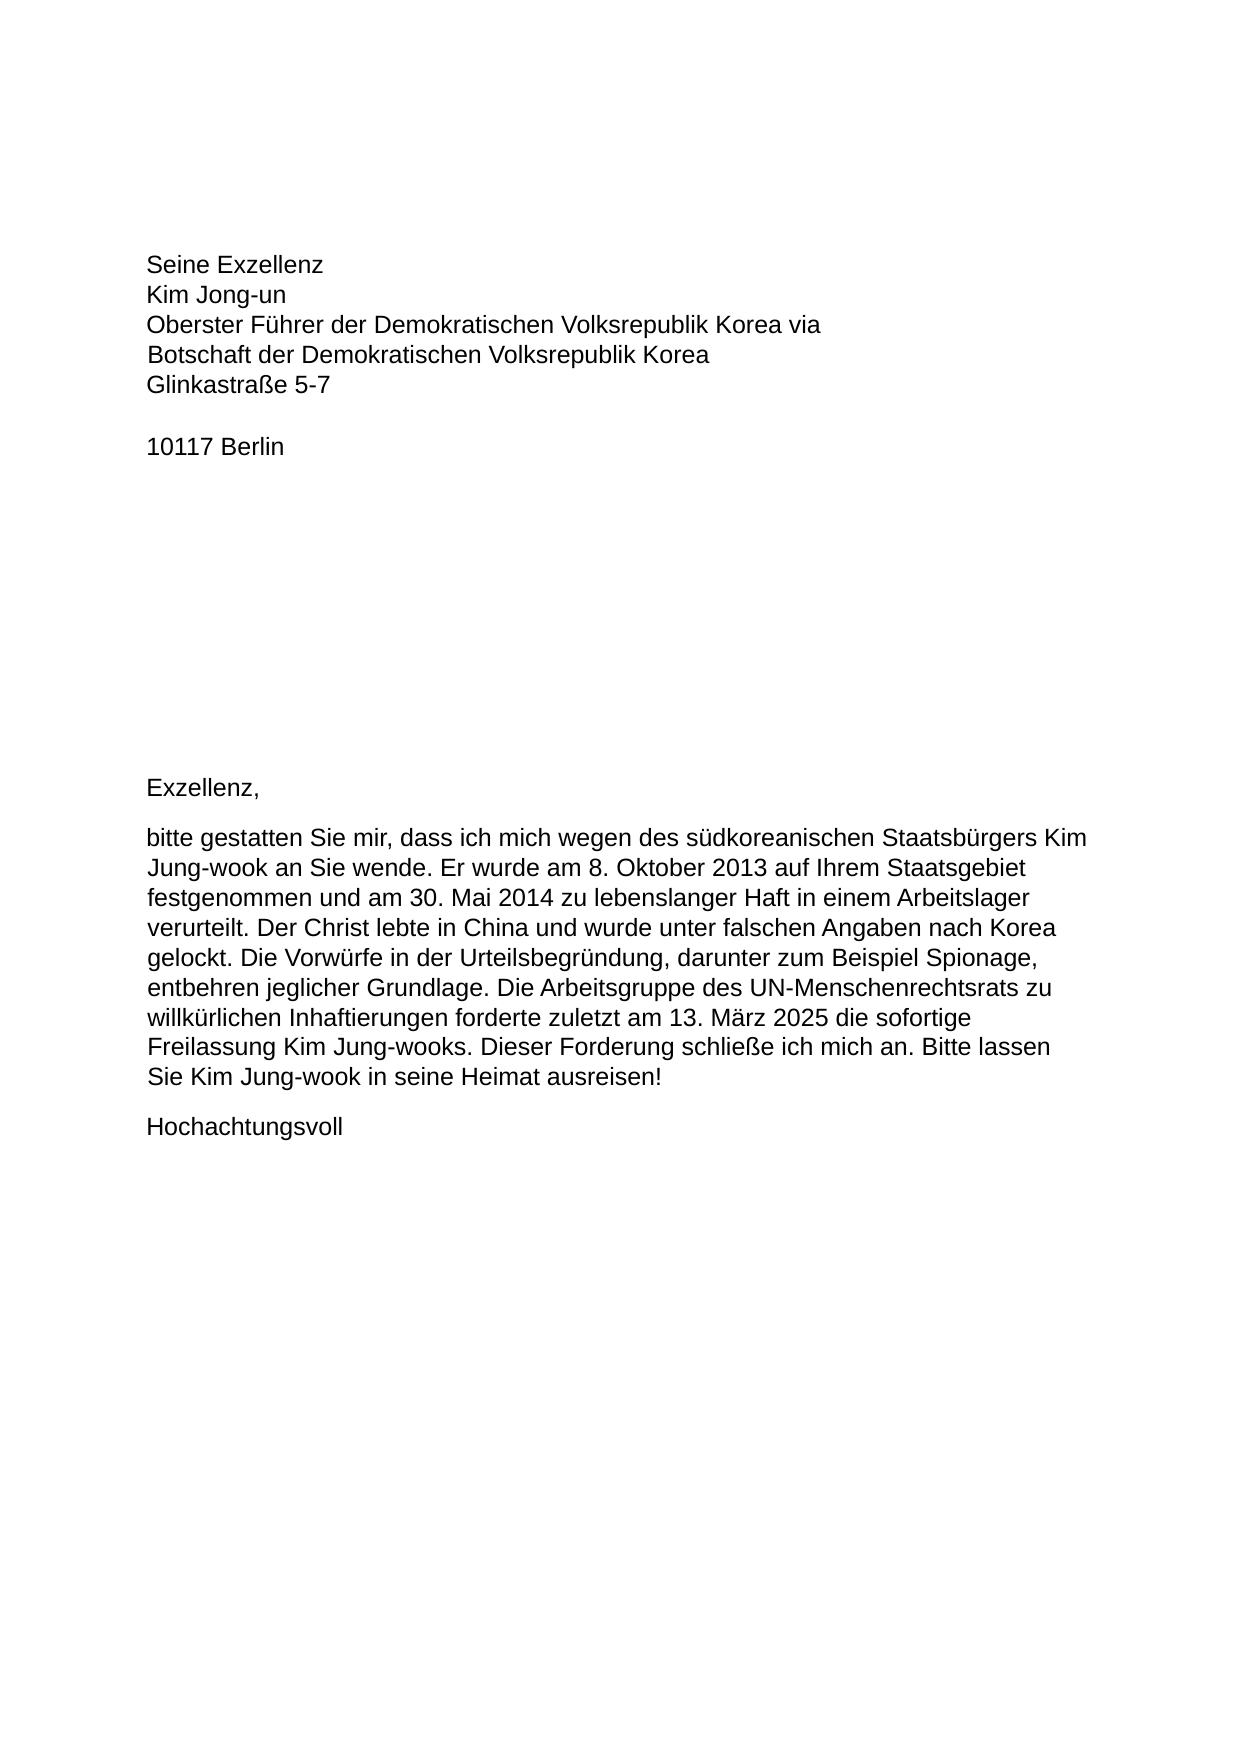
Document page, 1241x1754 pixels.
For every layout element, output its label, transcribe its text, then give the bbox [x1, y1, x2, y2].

text 10117 Berlin [146, 432, 1090, 461]
text bitte gestatten Sie mir, dass ich mich wegen des südkoreanischen Staatsbürgers Kim Jung-wook an Sie wende. Er wurde am 8. Oktober 2013 auf Ihrem Staatsgebiet festgenommen und am 30. Mai 2014 zu lebenslanger Haft in einem Arbeitslager verurteilt. Der Christ lebte in China und wurde unter falschen Angaben nach Korea gelockt. Die Vorwürfe in der Urteilsbegründung, darunter zum Beispiel Spionage, entbehren jeglicher Grundlage. Die Arbeitsgruppe des UN-Menschenrechtsrats zu willkürlichen Inhaftierungen forderte zuletzt am 13. März 2025 die sofortige Freilassung Kim Jung-wooks. Dieser Forderung schließe ich mich an. Bitte lassen Sie Kim Jung-wook in seine Heimat ausreisen! [146, 823, 1090, 1091]
text Kim Jong-un [146, 280, 1090, 309]
text Seine Exzellenz [146, 250, 1090, 278]
text Hochachtungsvoll [146, 1112, 1090, 1141]
text Glinkastraße 5-7 [146, 371, 1090, 399]
text Oberster Führer der Demokratischen Volksrepublik Korea via Botschaft der Demokratischen Volksrepublik Korea [146, 310, 823, 369]
text Exzellenz, [146, 773, 1090, 802]
